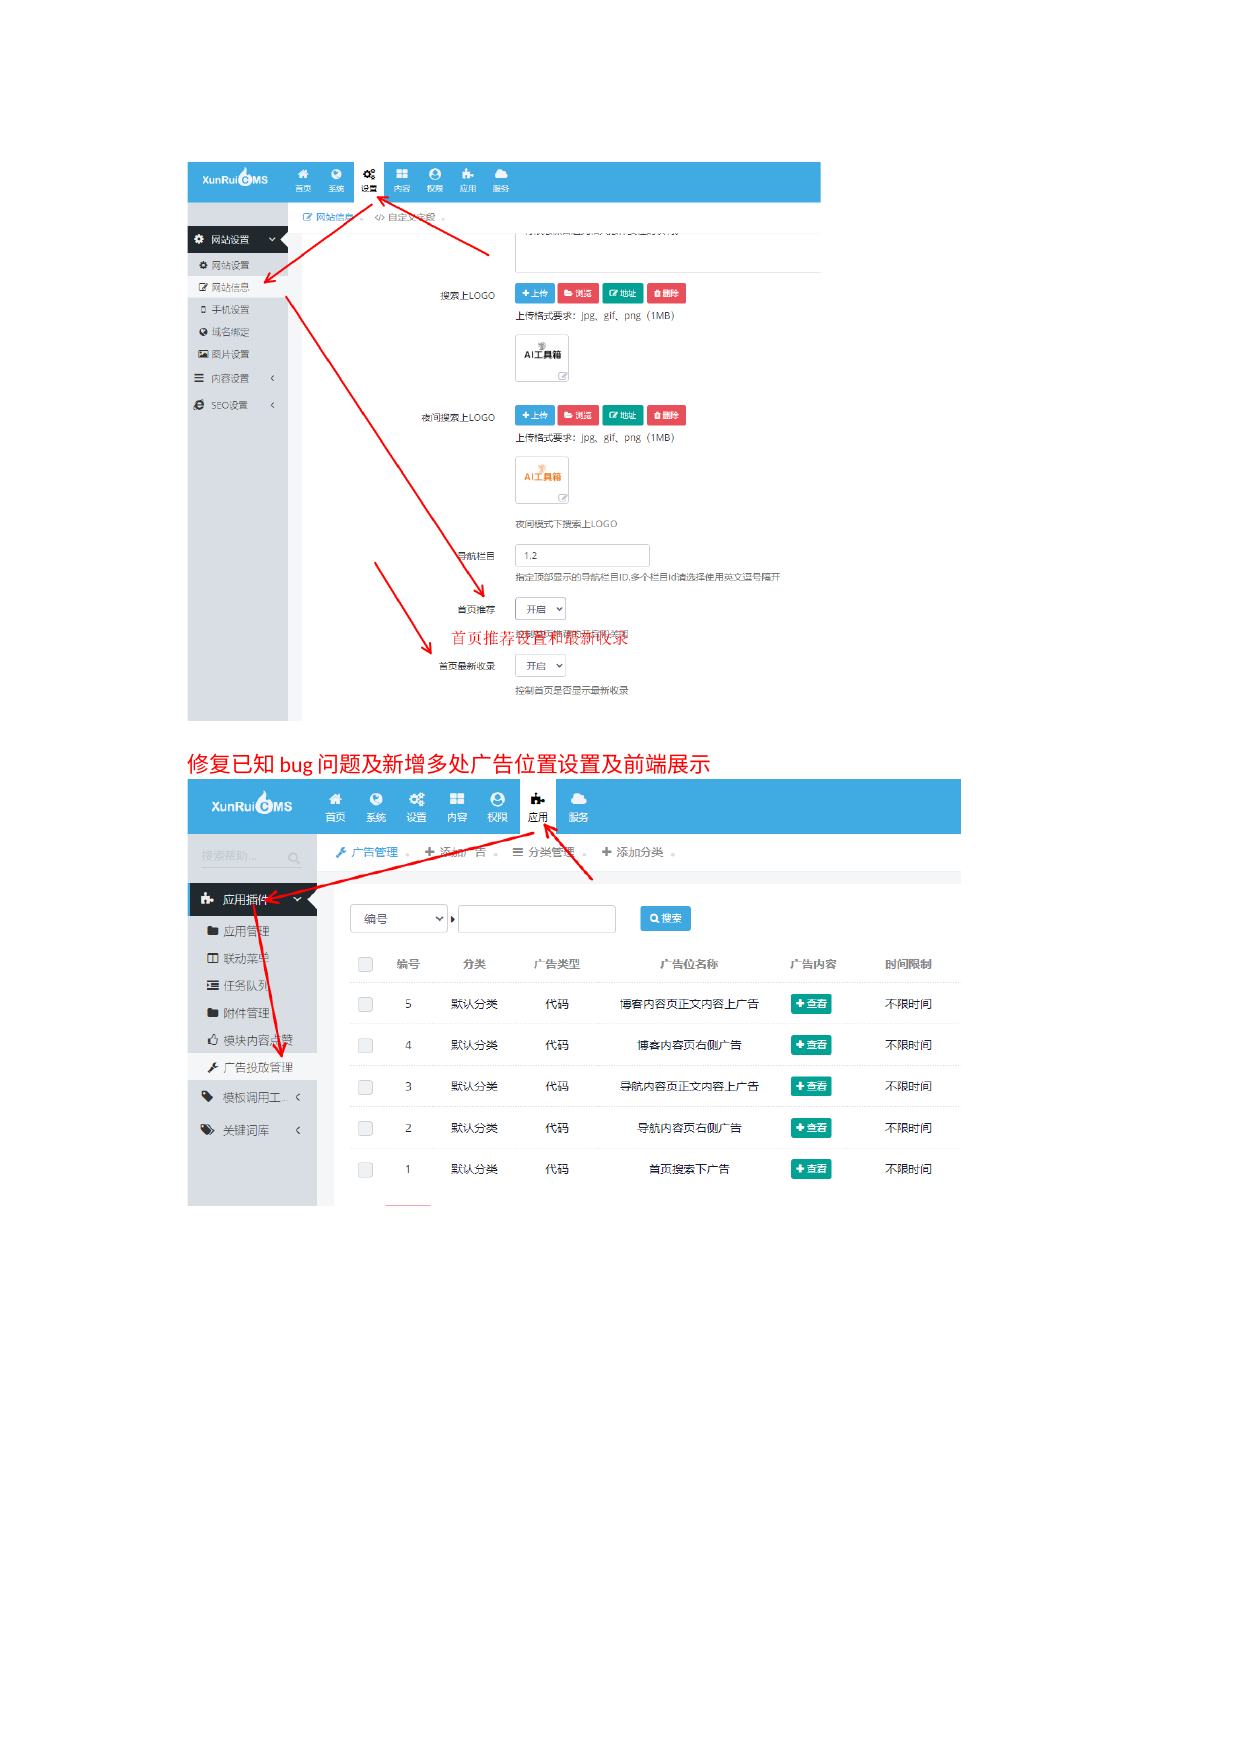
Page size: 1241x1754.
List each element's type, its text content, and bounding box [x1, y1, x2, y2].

text 修复已知bug问题及新增多处广告位置设置及前端展示 [187, 747, 1053, 779]
picture [187, 162, 821, 721]
picture [187, 779, 961, 1206]
